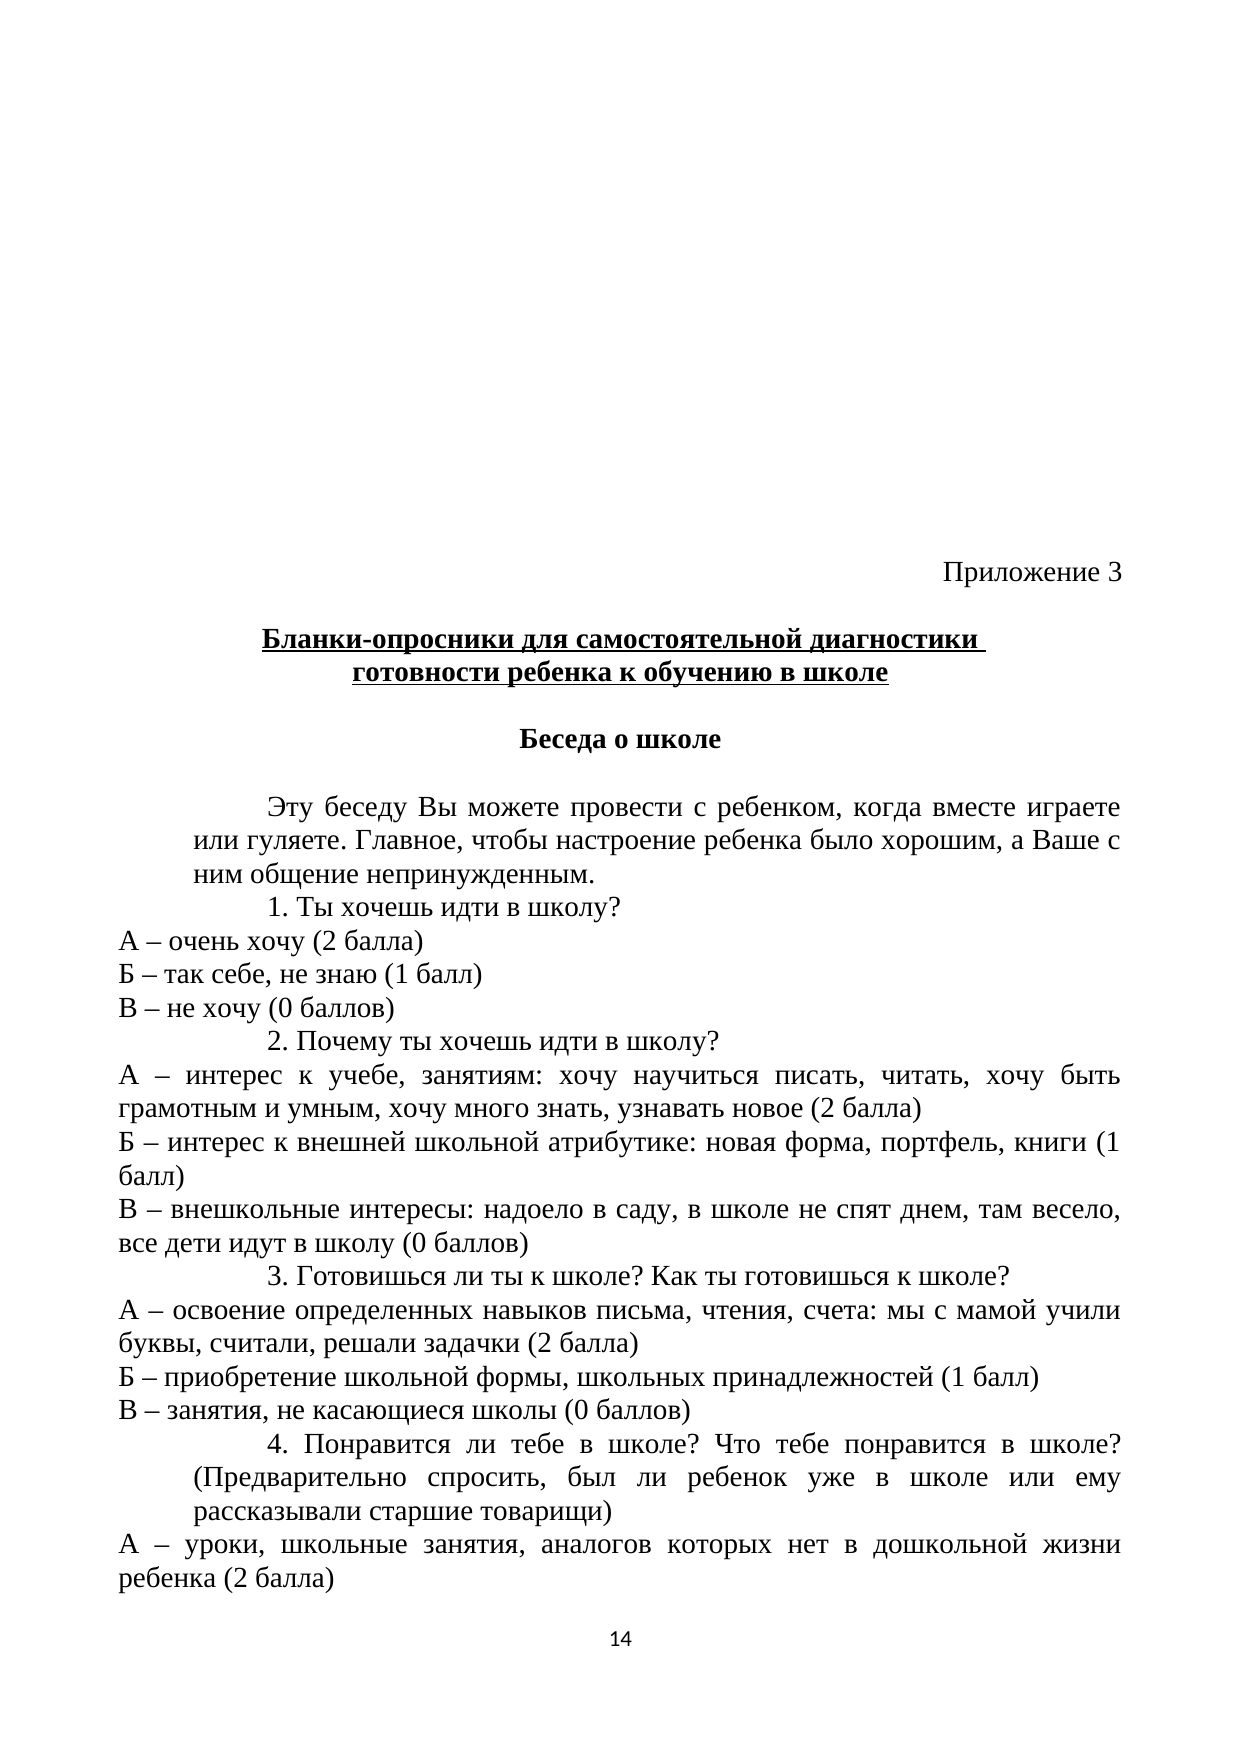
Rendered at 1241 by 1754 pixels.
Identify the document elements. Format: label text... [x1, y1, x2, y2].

text 3. Готовишься ли ты к школе? Как ты готовишься к школе? [193, 1258, 1122, 1292]
text Эту беседу Вы можете провести с ребенком, когда вместе играете или гуляете. Главное, чтобы настроение ребенка было хорошим, а Ваше с ним общение непринужденным. [193, 789, 1122, 889]
text 1. Ты хочешь идти в школу? [193, 889, 1122, 923]
text 2. Почему ты хочешь идти в школу? [193, 1023, 1122, 1057]
text В – не хочу (0 баллов) [118, 990, 1122, 1023]
text 4. Понравится ли тебе в школе? Что тебе понравится в школе? (Предварительно спросить, был ли ребенок уже в школе или ему рассказывали старшие товарищи) [193, 1426, 1122, 1527]
text Бланки-опросники для самостоятельной диагностики [118, 621, 1122, 654]
text готовности ребенка к обучению в школе [118, 654, 1122, 688]
text Б – приобретение школьной формы, школьных принадлежностей (1 балл) [118, 1359, 1122, 1392]
text В – занятия, не касающиеся школы (0 баллов) [118, 1392, 1122, 1426]
text А – очень хочу (2 балла) [118, 923, 1122, 956]
text Б – так себе, не знаю (1 балл) [118, 956, 1122, 990]
text Б – интерес к внешней школьной атрибутике: новая форма, портфель, книги (1 балл) [118, 1124, 1122, 1191]
text А – освоение определенных навыков письма, чтения, счета: мы с мамой учили буквы, считали, решали задачки (2 балла) [118, 1292, 1122, 1359]
text В – внешкольные интересы: надоело в саду, в школе не спят днем, там весело, все дети идут в школу (0 баллов) [118, 1191, 1122, 1258]
text А – уроки, школьные занятия, аналогов которых нет в дошкольной жизни ребенка (2 балла) [118, 1527, 1122, 1594]
text А – интерес к учебе, занятиям: хочу научиться писать, читать, хочу быть грамотным и умным, хочу много знать, узнавать новое (2 балла) [118, 1057, 1122, 1124]
text Приложение 3 [118, 554, 1122, 587]
text Беседа о школе [118, 722, 1122, 755]
